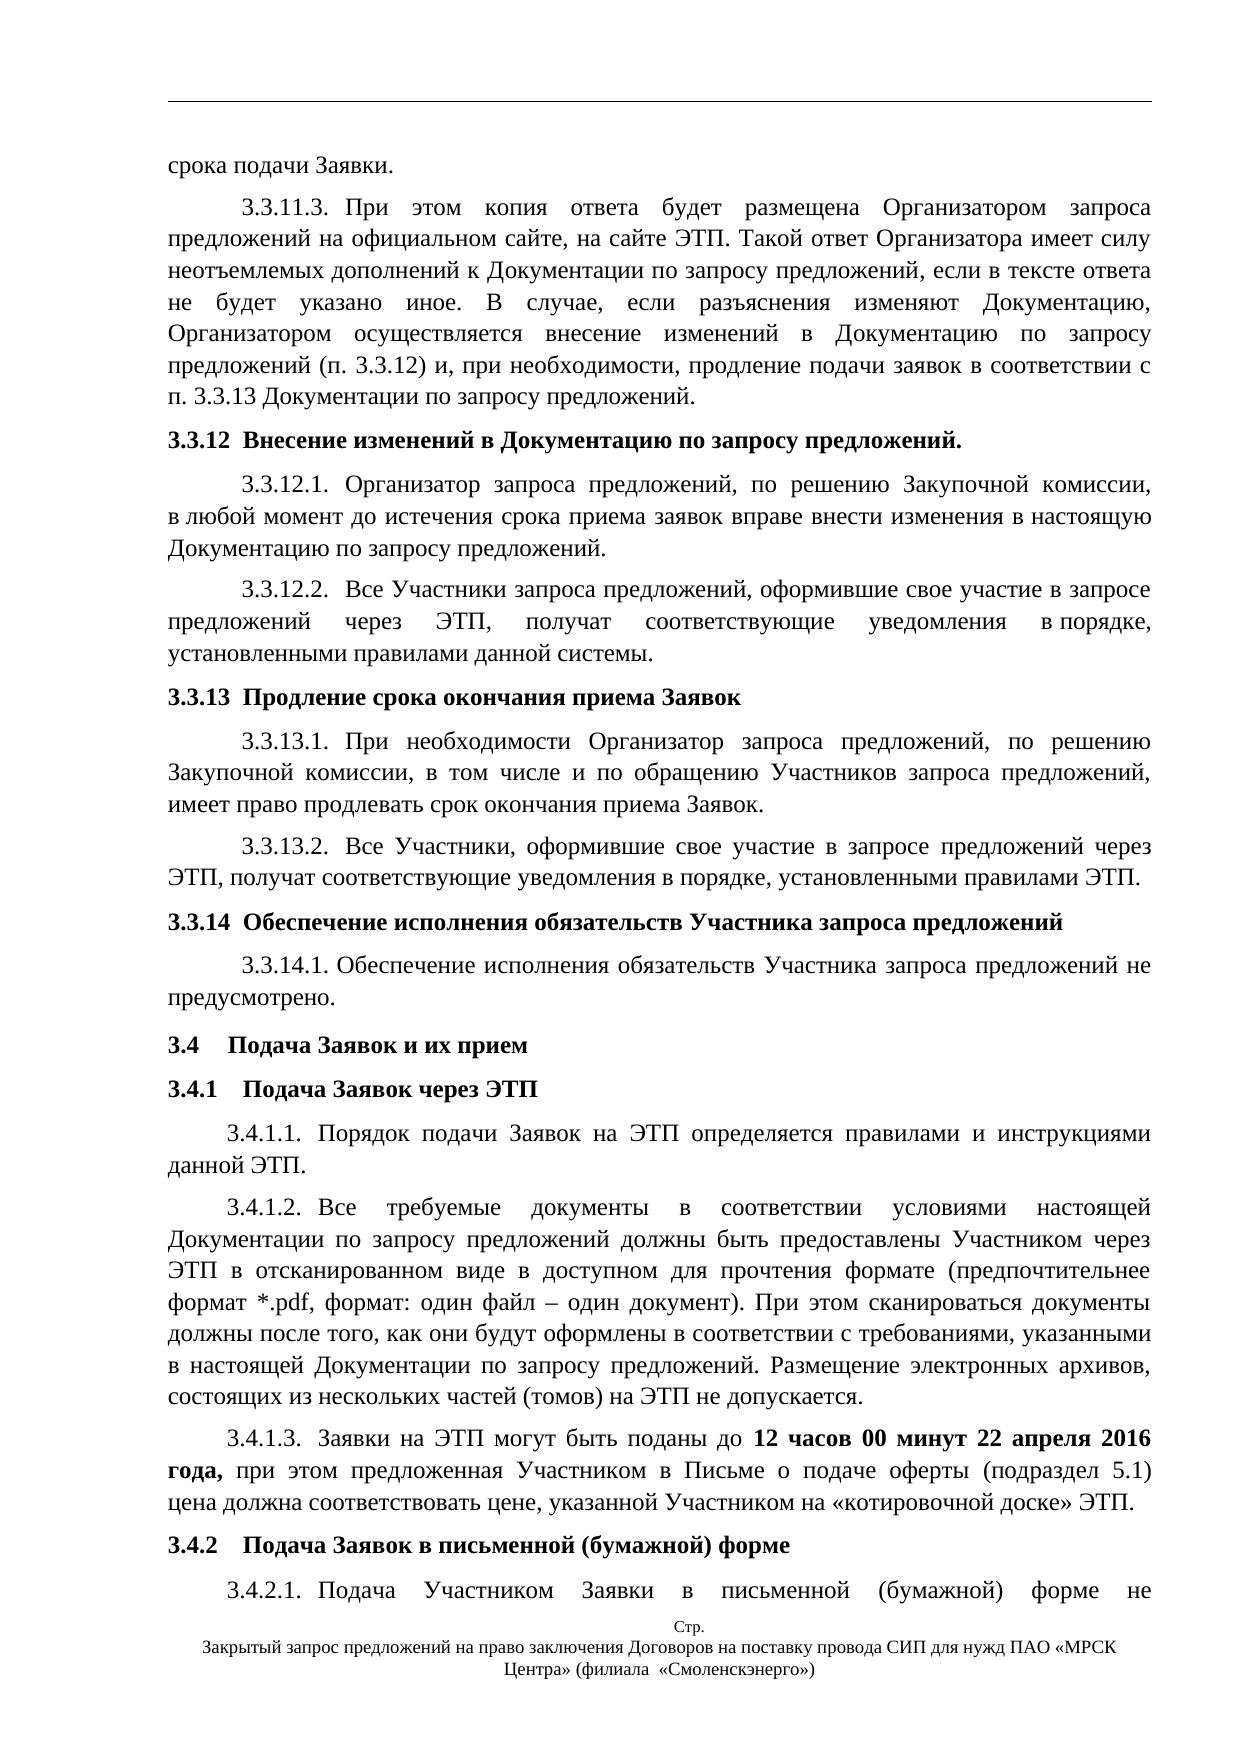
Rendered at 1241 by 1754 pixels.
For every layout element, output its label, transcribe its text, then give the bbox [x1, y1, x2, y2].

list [168, 150, 1152, 179]
subtitle Внесение изменений в Документацию по запросу предложений. [168, 425, 1152, 454]
subtitle Подача Заявок и их прием [168, 1030, 1152, 1059]
list Все Участники, оформившие свое участие в запросе предложений через ЭТП, получат соответствующие уведомления в порядке, установленными правилами ЭТП. [168, 831, 1152, 891]
subtitle Подача Заявок в письменной (бумажной) форме [168, 1531, 1152, 1559]
subtitle Подача Заявок через ЭТП [168, 1074, 1152, 1103]
list Все Участники запроса предложений, оформившие свое участие в запросе предложений через ЭТП, получат соответствующие уведомления в порядке, установленными правилами данной системы. [168, 574, 1152, 666]
subtitle Продление срока окончания приема Заявок [168, 682, 1152, 711]
list Обеспечение исполнения обязательств Участника запроса предложений не предусмотрено. [168, 951, 1152, 1011]
list При необходимости Организатор запроса предложений, по решению Закупочной комиссии, в том числе и по обращению Участников запроса предложений, имеет право продлевать срок окончания приема Заявок. [168, 726, 1152, 818]
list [168, 1575, 1152, 1603]
list При этом копия ответа будет размещена Организатором запроса предложений на официальном сайте, на сайте ЭТП. Такой ответ Организатора имеет силу неотъемлемых дополнений к Документации по запросу предложений, если в тексте ответа не будет указано иное. В случае, если разъяснения изменяют Документацию, Организатором осуществляется внесение изменений в Документацию по запросу предложений (п. 3.3.12) и, при необходимости, продление подачи заявок в соответствии с п. 3.3.13 Документации по запросу предложений. [168, 192, 1152, 410]
list Заявки на ЭТП могут быть поданы до 12 часов 00 минут 22 апреля 2016 года, при этом предложенная Участником в Письме о подаче оферты (подраздел 5.1) цена должна соответствовать цене, указанной Участником на «котировочной доске» ЭТП. [168, 1423, 1152, 1515]
list Организатор запроса предложений, по решению Закупочной комиссии, в любой момент до истечения срока приема заявок вправе внести изменения в настоящую Документацию по запросу предложений. [168, 469, 1152, 561]
list Порядок подачи Заявок на ЭТП определяется правилами и инструкциями данной ЭТП. [168, 1118, 1152, 1179]
subtitle Обеспечение исполнения обязательств Участника запроса предложений [168, 907, 1152, 935]
list Все требуемые документы в соответствии условиями настоящей Документации по запросу предложений должны быть предоставлены Участником через ЭТП в отсканированном виде в доступном для прочтения формате (предпочтительнее формат *.pdf, формат: один файл – один документ). При этом сканироваться документы должны после того, как они будут оформлены в соответствии с требованиями, указанными в настоящей Документации по запросу предложений. Размещение электронных архивов, состоящих из нескольких частей (томов) на ЭТП не допускается. [168, 1192, 1152, 1410]
